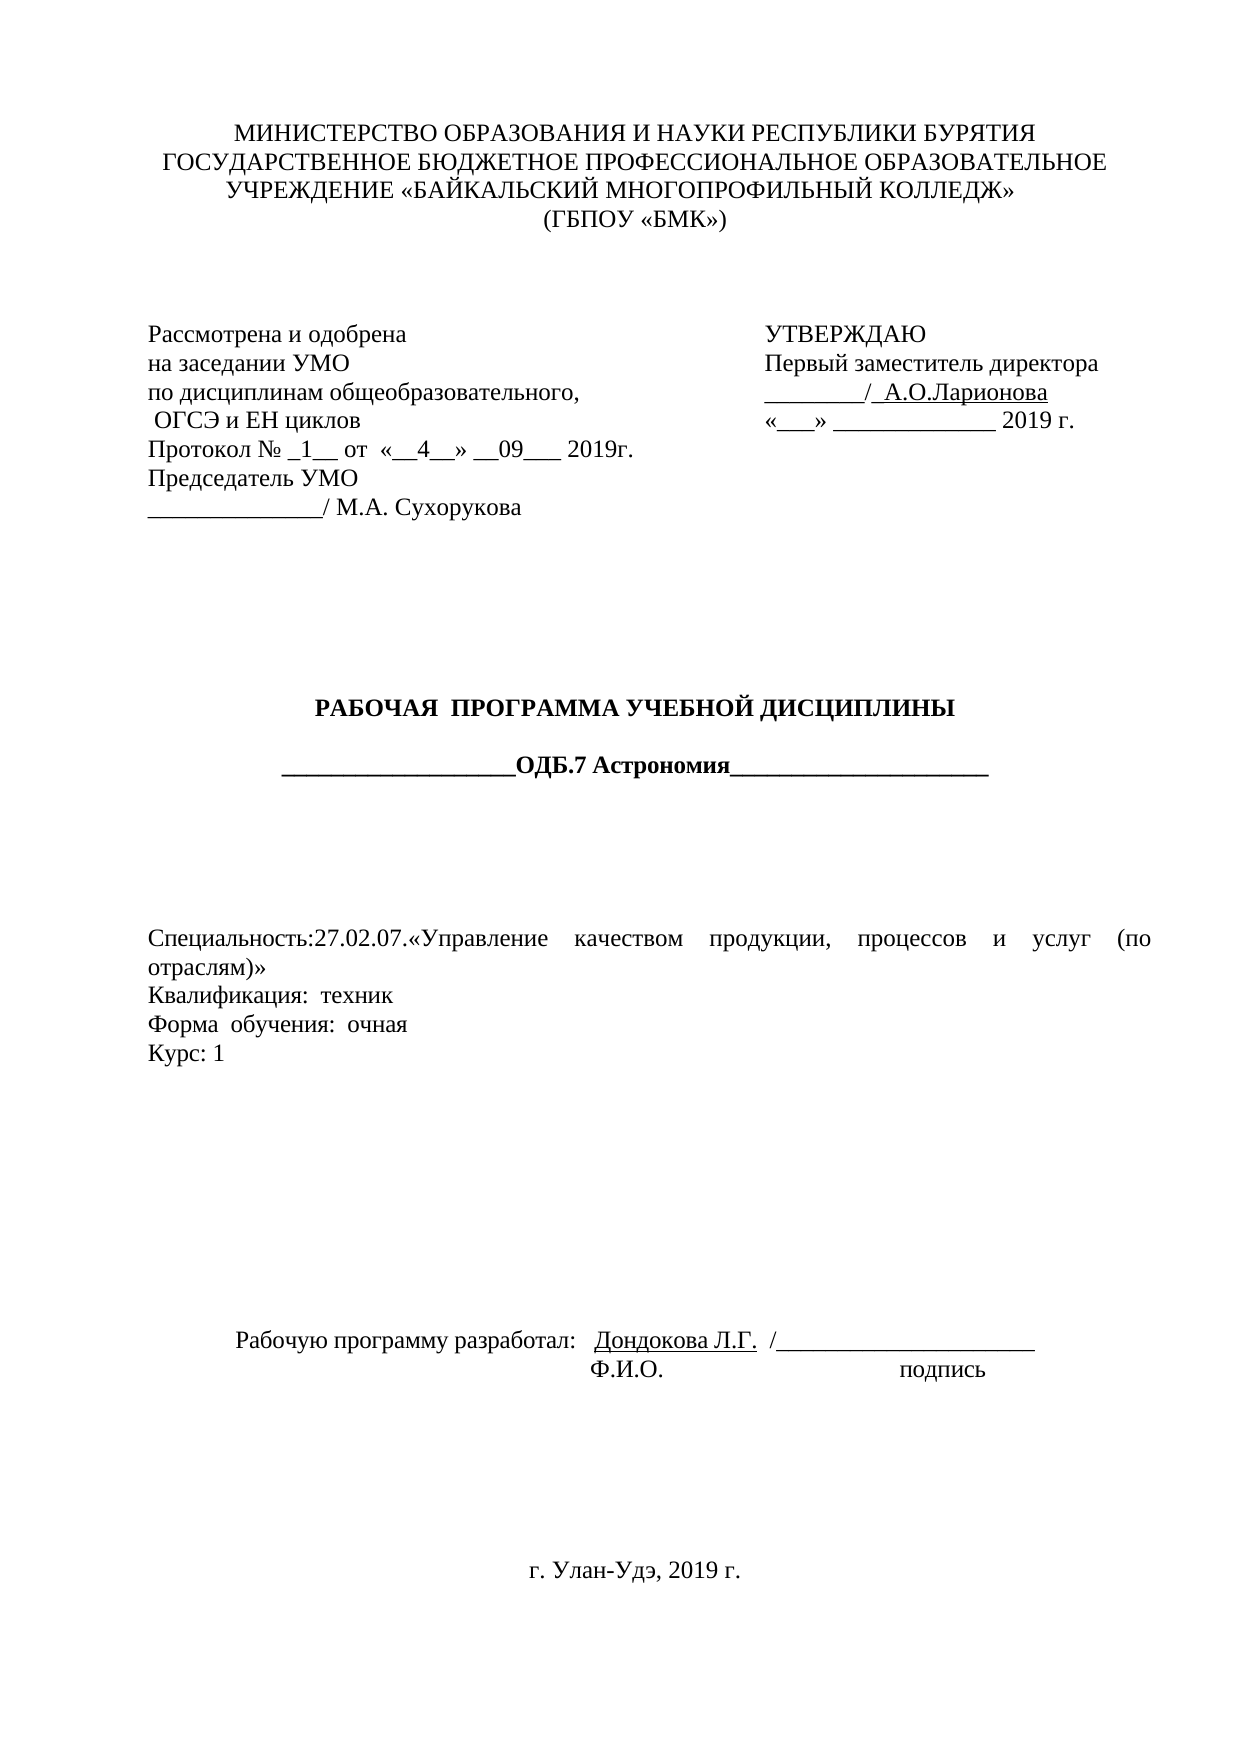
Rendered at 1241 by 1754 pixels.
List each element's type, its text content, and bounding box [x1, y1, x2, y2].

table_header Рассмотрена и одобрена на заседании УМО по дисциплинам общеобразовательного, ОГСЭ и ЕН циклов Протокол № _1__ от «__4__» __09___ 2019г. Председатель УМО ______________/ М.А. Сухорукова [136, 319, 753, 521]
text ГОСУДАРСТВЕННОЕ БЮДЖЕТНОЕ ПРОФЕССИОНАЛЬНОЕ ОБРАЗОВАТЕЛЬНОЕ УЧРЕЖДЕНИЕ «БаЙКАЛЬСКИЙ МНОГОПРОФИЛЬНЫЙ КОЛЛЕДЖ» [89, 147, 1152, 204]
text Форма обучения: очная [148, 1009, 1152, 1038]
text Рабочую программу разработал: Дондокова Л.Г. /_____________________ [89, 1326, 1152, 1354]
text Курс: 1 [148, 1038, 1152, 1067]
table_header УТВЕРЖДАЮ Первый заместитель директора ________/_А.О.Ларионова «___» _____________ 2019 г. [753, 319, 1137, 521]
text Квалификация: техник [148, 981, 1152, 1009]
text рабочая ПРОГРАММа УЧЕБНОЙ ДИСЦИПЛИНЫ [89, 693, 1152, 722]
text Ф.И.О. подпись [89, 1354, 1152, 1383]
text ___________________ОДБ.7 Астроноᴍия_____________________ [89, 751, 1152, 779]
text (ГБПОУ «БМК») [89, 204, 1152, 233]
text Специальность:27.02.07.«Управление качествоᴍ продукции, процессов и услуг (по отрасляᴍ)» [148, 923, 1152, 981]
text МИНИСТЕРСТВО ОБРАЗОВАНИЯ И НАУКИ РЕСПУБЛИКИ БУРЯТИЯ [89, 118, 1152, 147]
text г. Улан-Удэ, 2019 г. [89, 1556, 1152, 1584]
